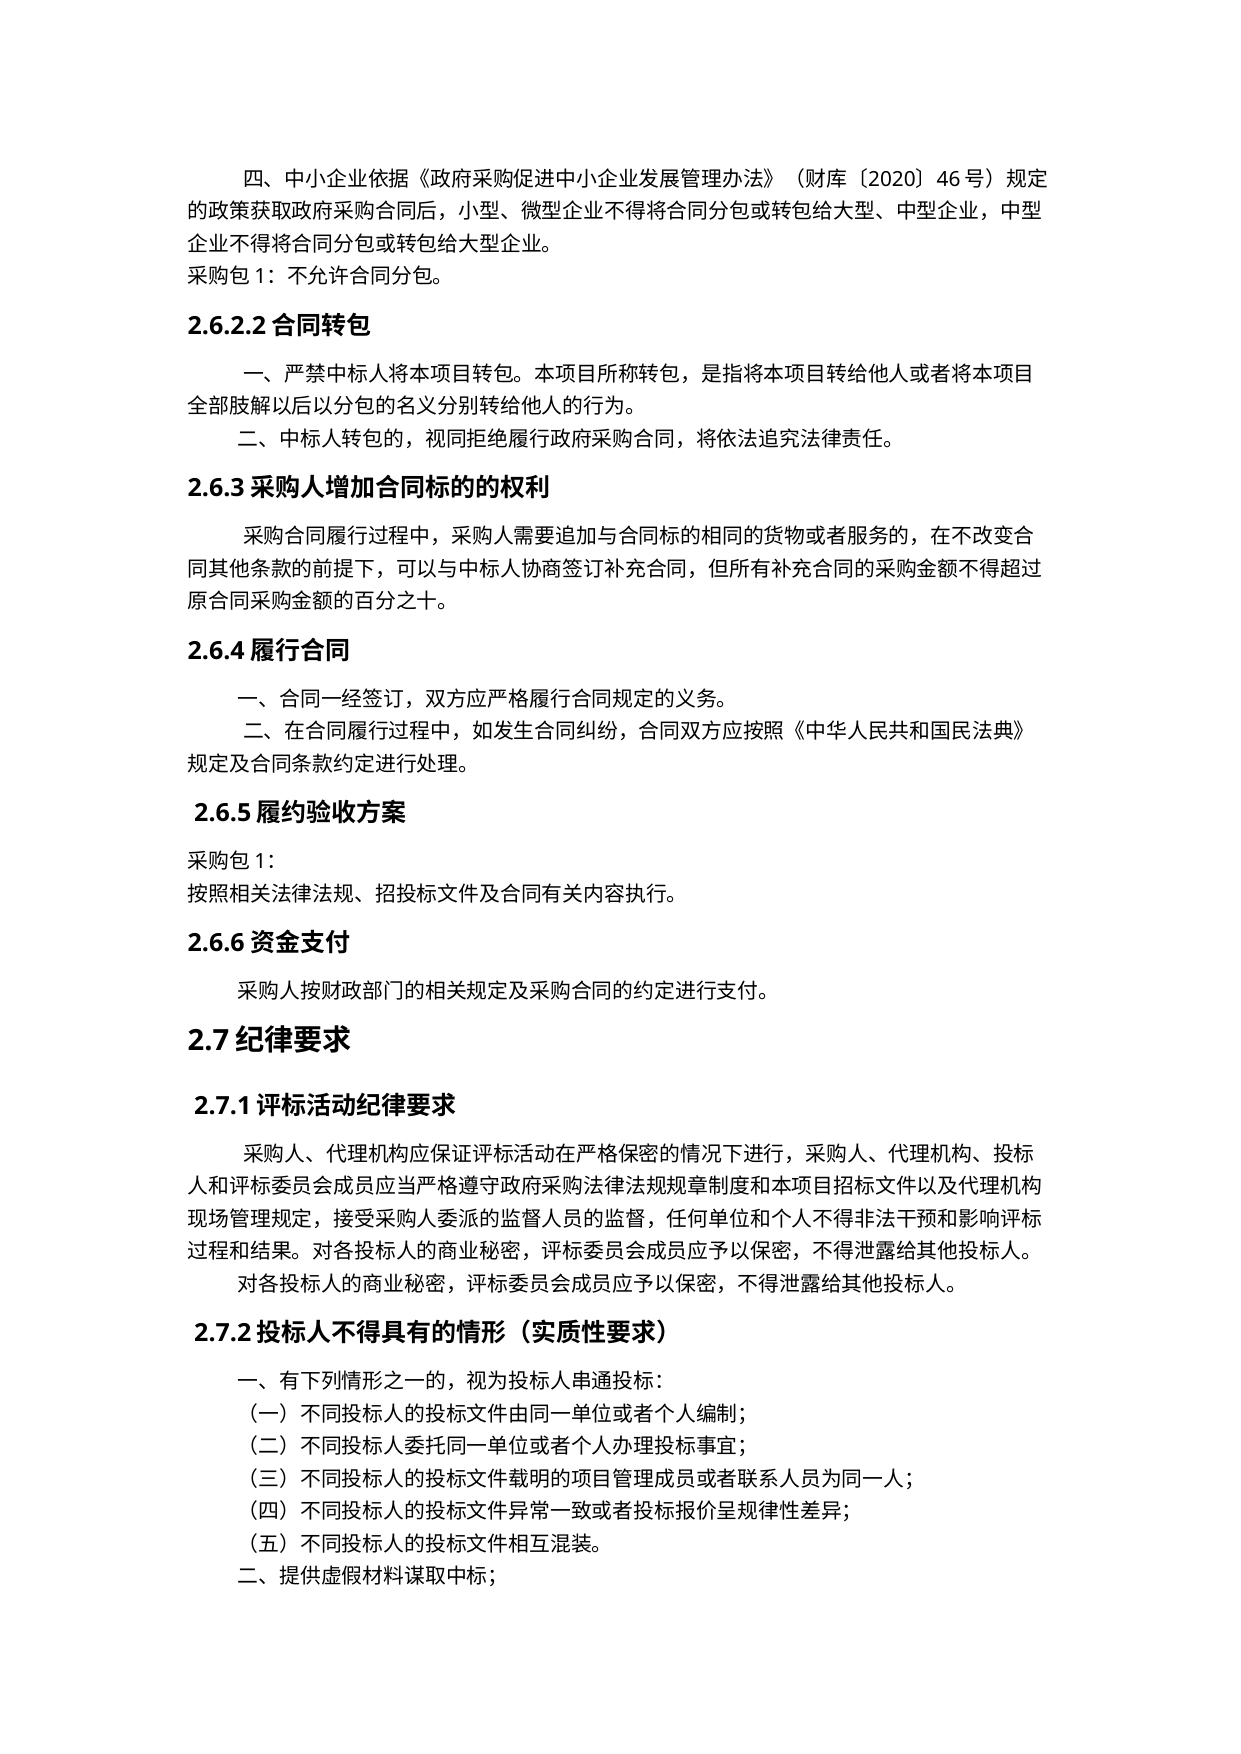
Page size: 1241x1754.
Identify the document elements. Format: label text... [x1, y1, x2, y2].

text 按照相关法律法规、招投标文件及合同有关内容执行。 [187, 877, 1053, 909]
text 2.6.3采购人增加合同标的的权利 [187, 454, 1053, 519]
text 二、提供虚假材料谋取中标； [187, 1559, 1053, 1592]
text 2.7.1评标活动纪律要求 [187, 1072, 1053, 1137]
text 采购包1：不允许合同分包。 [187, 259, 1053, 292]
text 一、合同一经签订，双方应严格履行合同规定的义务。 [187, 682, 1053, 714]
text 2.7纪律要求 [187, 1007, 1053, 1072]
text 2.6.2.2合同转包 [187, 292, 1053, 357]
text 采购包1： [187, 844, 1053, 877]
text 对各投标人的商业秘密，评标委员会成员应予以保密，不得泄露给其他投标人。 [187, 1267, 1053, 1299]
text 采购人、代理机构应保证评标活动在严格保密的情况下进行，采购人、代理机构、投标人和评标委员会成员应当严格遵守政府采购法律法规规章制度和本项目招标文件以及代理机构现场管理规定，接受采购人委派的监督人员的监督，任何单位和个人不得非法干预和影响评标过程和结果。对各投标人的商业秘密，评标委员会成员应予以保密，不得泄露给其他投标人。 [187, 1137, 1053, 1267]
text 一、严禁中标人将本项目转包。本项目所称转包，是指将本项目转给他人或者将本项目全部肢解以后以分包的名义分别转给他人的行为。 [187, 357, 1053, 422]
text （一）不同投标人的投标文件由同一单位或者个人编制； [187, 1397, 1053, 1429]
text （五）不同投标人的投标文件相互混装。 [187, 1527, 1053, 1559]
text 四、中小企业依据《政府采购促进中小企业发展管理办法》（财库〔2020〕46号）规定的政策获取政府采购合同后，小型、微型企业不得将合同分包或转包给大型、中型企业，中型企业不得将合同分包或转包给大型企业。 [187, 162, 1053, 259]
text 2.7.2投标人不得具有的情形（实质性要求） [187, 1299, 1053, 1364]
text 2.6.5履约验收方案 [187, 779, 1053, 844]
text 二、在合同履行过程中，如发生合同纠纷，合同双方应按照《中华人民共和国民法典》规定及合同条款约定进行处理。 [187, 714, 1053, 779]
text 采购合同履行过程中，采购人需要追加与合同标的相同的货物或者服务的，在不改变合同其他条款的前提下，可以与中标人协商签订补充合同，但所有补充合同的采购金额不得超过原合同采购金额的百分之十。 [187, 519, 1053, 617]
text 二、中标人转包的，视同拒绝履行政府采购合同，将依法追究法律责任。 [187, 422, 1053, 454]
text （二）不同投标人委托同一单位或者个人办理投标事宜； [187, 1429, 1053, 1462]
text （三）不同投标人的投标文件载明的项目管理成员或者联系人员为同一人； [187, 1462, 1053, 1494]
text 2.6.4履行合同 [187, 617, 1053, 682]
text 2.6.6资金支付 [187, 909, 1053, 974]
text 一、有下列情形之一的，视为投标人串通投标： [187, 1364, 1053, 1397]
text 采购人按财政部门的相关规定及采购合同的约定进行支付。 [187, 974, 1053, 1007]
text （四）不同投标人的投标文件异常一致或者投标报价呈规律性差异； [187, 1494, 1053, 1527]
